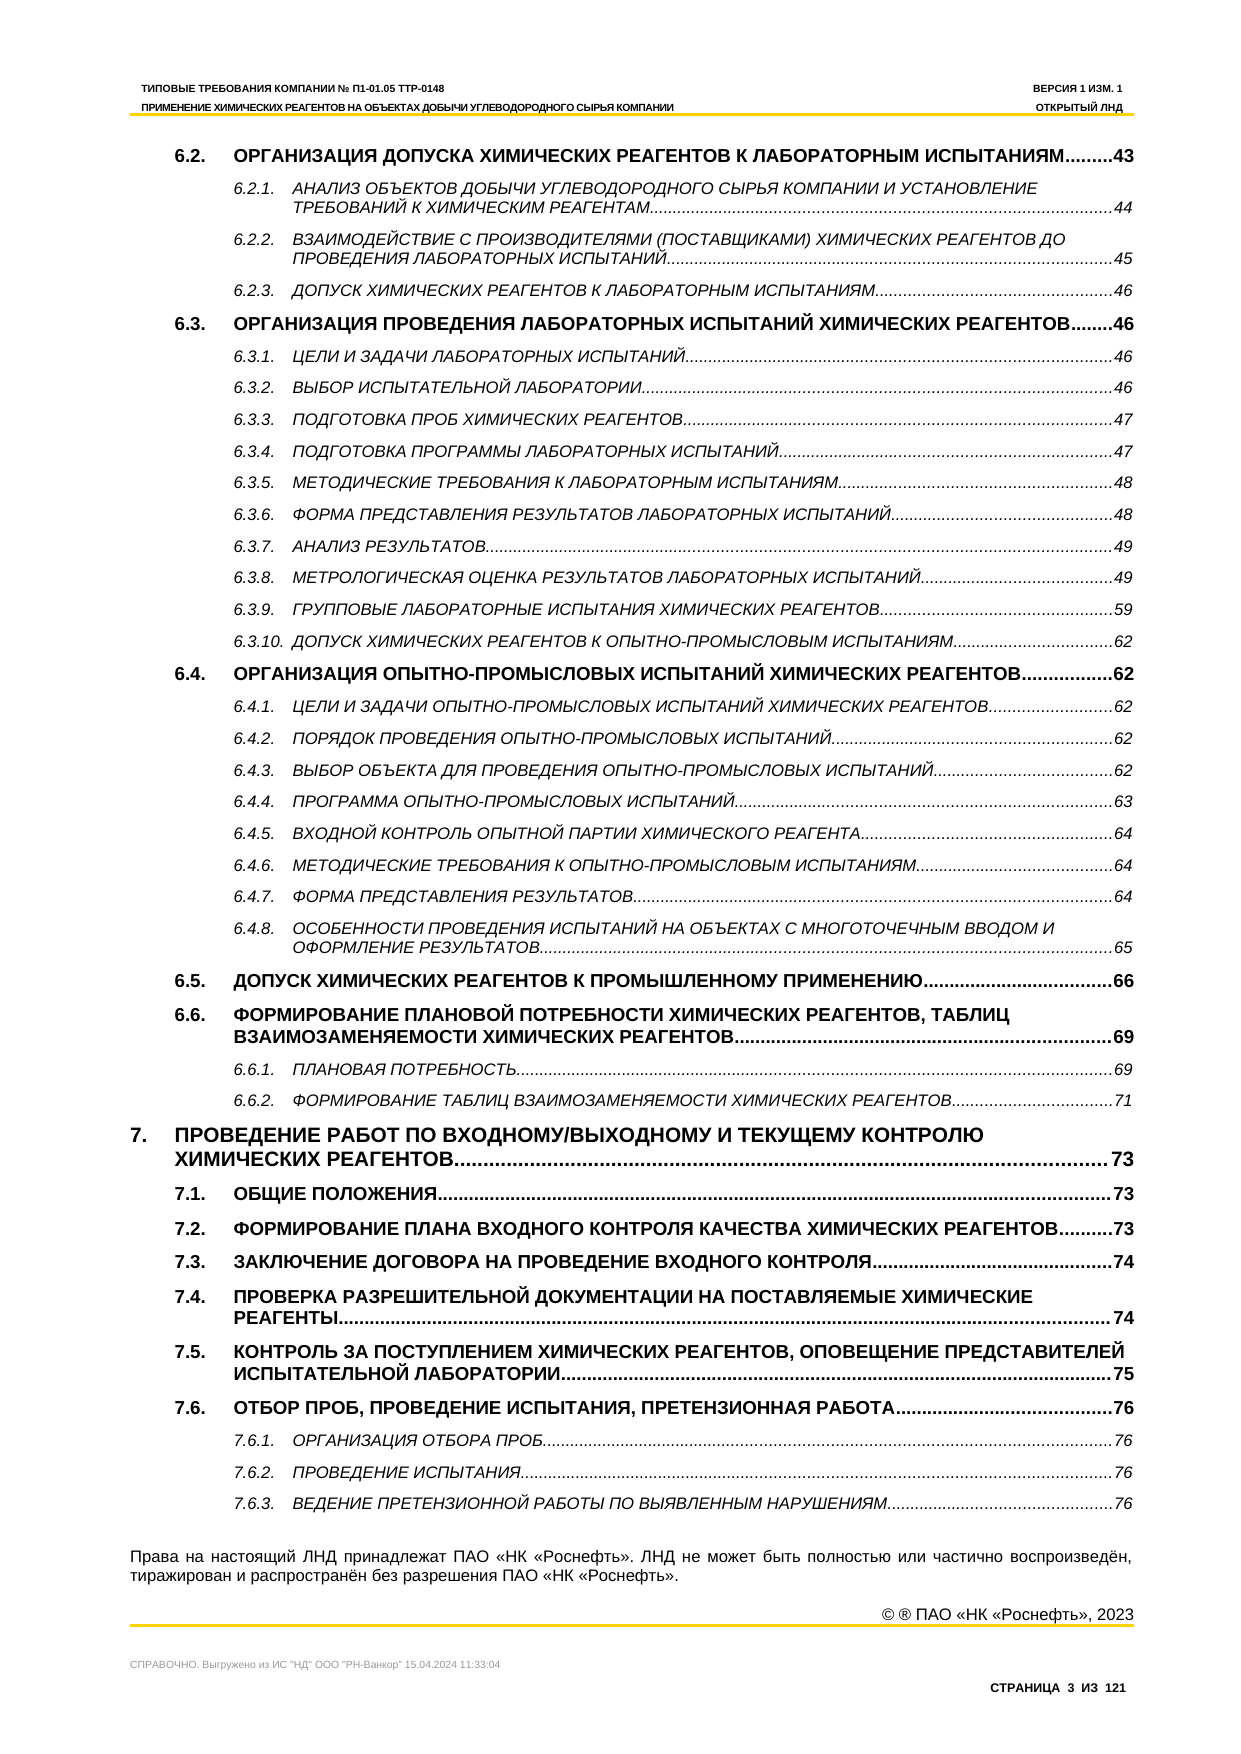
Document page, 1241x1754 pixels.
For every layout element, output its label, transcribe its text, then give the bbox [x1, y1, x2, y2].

text 6.4.7. ФОРМА ПРЕДСТАВЛЕНИЯ РЕЗУЛЬТАТОВ 64 [233, 887, 1134, 906]
text 6.3.7. АНАЛИЗ РЕЗУЛЬТАТОВ 49 [233, 537, 1134, 556]
text 7.6.1. ОРГАНИЗАЦИЯ ОТБОРА ПРОБ 76 [233, 1431, 1134, 1450]
text 7.6.3. ВЕДЕНИЕ ПРЕТЕНЗИОННОЙ РАБОТЫ ПО ВЫЯВЛЕННЫМ НАРУШЕНИЯМ 76 [233, 1494, 1134, 1513]
text 6.3.6. ФОРМА ПРЕДСТАВЛЕНИЯ РЕЗУЛЬТАТОВ ЛАБОРАТОРНЫХ ИСПЫТАНИЙ 48 [233, 505, 1134, 524]
text 6.3.8. МЕТРОЛОГИЧЕСКАЯ ОЦЕНКА РЕЗУЛЬТАТОВ ЛАБОРАТОРНЫХ ИСПЫТАНИЙ 49 [233, 568, 1134, 587]
text 6.3.4. ПОДГОТОВКА ПРОГРАММЫ ЛАБОРАТОРНЫХ ИСПЫТАНИЙ 47 [233, 442, 1134, 461]
text 6.4.2. ПОРЯДОК ПРОВЕДЕНИЯ ОПЫТНО-ПРОМЫСЛОВЫХ ИСПЫТАНИЙ 62 [233, 729, 1134, 748]
text 6.5. ДОПУСК ХИМИЧЕСКИХ РЕАГЕНТОВ К ПРОМЫШЛЕННОМУ ПРИМЕНЕНИЮ 66 [174, 970, 1134, 991]
text 6.4.8. ОСОБЕННОСТИ ПРОВЕДЕНИЯ ИСПЫТАНИЙ НА ОБЪЕКТАХ С МНОГОТОЧЕЧНЫМ ВВОДОМ И ОФОРМЛЕНИЕ РЕЗУЛЬТАТОВ 65 [233, 919, 1134, 957]
text 6.4.4. ПРОГРАММА ОПЫТНО-ПРОМЫСЛОВЫХ ИСПЫТАНИЙ 63 [233, 792, 1134, 811]
text 6.4.3. ВЫБОР ОБЪЕКТА ДЛЯ ПРОВЕДЕНИЯ ОПЫТНО-ПРОМЫСЛОВЫХ ИСПЫТАНИЙ 62 [233, 761, 1134, 780]
text 6.3.1. ЦЕЛИ И ЗАДАЧИ ЛАБОРАТОРНЫХ ИСПЫТАНИЙ 46 [233, 347, 1134, 366]
text 7. ПРОВЕДЕНИЕ РАБОТ ПО ВХОДНОМУ/ВЫХОДНОМУ И ТЕКУЩЕМУ КОНТРОЛЮ ХИМИЧЕСКИХ РЕАГЕНТОВ 73 [130, 1123, 1134, 1171]
text 6.2.2. ВЗАИМОДЕЙСТВИЕ С ПРОИЗВОДИТЕЛЯМИ (ПОСТАВЩИКАМИ) ХИМИЧЕСКИХ РЕАГЕНТОВ ДО ПРОВЕДЕНИЯ ЛАБОРАТОРНЫХ ИСПЫТАНИЙ 45 [233, 230, 1134, 268]
text 7.6. ОТБОР ПРОБ, ПРОВЕДЕНИЕ ИСПЫТАНИЯ, ПРЕТЕНЗИОННАЯ РАБОТА 76 [174, 1397, 1134, 1418]
text 6.3. ОРГАНИЗАЦИЯ ПРОВЕДЕНИЯ ЛАБОРАТОРНЫХ ИСПЫТАНИЙ ХИМИЧЕСКИХ РЕАГЕНТОВ 46 [174, 312, 1134, 334]
text 6.2. ОРГАНИЗАЦИЯ ДОПУСКА ХИМИЧЕСКИХ РЕАГЕНТОВ К ЛАБОРАТОРНЫМ ИСПЫТАНИЯМ 43 [174, 145, 1134, 167]
text 7.6.2. ПРОВЕДЕНИЕ ИСПЫТАНИЯ 76 [233, 1462, 1134, 1482]
text 6.6.2. ФОРМИРОВАНИЕ ТАБЛИЦ ВЗАИМОЗАМЕНЯЕМОСТИ ХИМИЧЕСКИХ РЕАГЕНТОВ 71 [233, 1091, 1134, 1110]
text 6.3.2. ВЫБОР ИСПЫТАТЕЛЬНОЙ ЛАБОРАТОРИИ 46 [233, 378, 1134, 397]
text 6.4.1. ЦЕЛИ И ЗАДАЧИ ОПЫТНО-ПРОМЫСЛОВЫХ ИСПЫТАНИЙ ХИМИЧЕСКИХ РЕАГЕНТОВ 62 [233, 697, 1134, 716]
text 6.3.9. ГРУППОВЫЕ ЛАБОРАТОРНЫЕ ИСПЫТАНИЯ ХИМИЧЕСКИХ РЕАГЕНТОВ 59 [233, 600, 1134, 619]
text 6.2.3. ДОПУСК ХИМИЧЕСКИХ РЕАГЕНТОВ К ЛАБОРАТОРНЫМ ИСПЫТАНИЯМ 46 [233, 281, 1134, 300]
text 6.3.5. МЕТОДИЧЕСКИЕ ТРЕБОВАНИЯ К ЛАБОРАТОРНЫМ ИСПЫТАНИЯМ 48 [233, 473, 1134, 492]
text 6.4. ОРГАНИЗАЦИЯ ОПЫТНО-ПРОМЫСЛОВЫХ ИСПЫТАНИЙ ХИМИЧЕСКИХ РЕАГЕНТОВ 62 [174, 663, 1134, 685]
text 6.3.10. ДОПУСК ХИМИЧЕСКИХ РЕАГЕНТОВ К ОПЫТНО-ПРОМЫСЛОВЫМ ИСПЫТАНИЯМ 62 [233, 632, 1134, 651]
text 7.4. ПРОВЕРКА РАЗРЕШИТЕЛЬНОЙ ДОКУМЕНТАЦИИ НА ПОСТАВЛЯЕМЫЕ ХИМИЧЕСКИЕ РЕАГЕНТЫ 74 [174, 1285, 1134, 1328]
text 6.3.3. ПОДГОТОВКА ПРОБ ХИМИЧЕСКИХ РЕАГЕНТОВ 47 [233, 410, 1134, 429]
text 7.5. КОНТРОЛЬ ЗА ПОСТУПЛЕНИЕМ ХИМИЧЕСКИХ РЕАГЕНТОВ, ОПОВЕЩЕНИЕ ПРЕДСТАВИТЕЛЕЙ ИСПЫТАТЕЛЬНОЙ ЛАБОРАТОРИИ 75 [174, 1341, 1134, 1384]
text 6.6. ФОРМИРОВАНИЕ ПЛАНОВОЙ ПОТРЕБНОСТИ ХИМИЧЕСКИХ РЕАГЕНТОВ, ТАБЛИЦ ВЗАИМОЗАМЕНЯЕМОСТИ ХИМИЧЕСКИХ РЕАГЕНТОВ 69 [174, 1004, 1134, 1047]
text 6.2.1. АНАЛИЗ ОБЪЕКТОВ ДОБЫЧИ УГЛЕВОДОРОДНОГО СЫРЬЯ КОМПАНИИ И УСТАНОВЛЕНИЕ ТРЕБОВАНИЙ К ХИМИЧЕСКИМ РЕАГЕНТАМ 44 [233, 179, 1134, 217]
text 6.6.1. ПЛАНОВАЯ ПОТРЕБНОСТЬ 69 [233, 1059, 1134, 1079]
text 6.4.6. МЕТОДИЧЕСКИЕ ТРЕБОВАНИЯ К ОПЫТНО-ПРОМЫСЛОВЫМ ИСПЫТАНИЯМ 64 [233, 856, 1134, 875]
text 7.3. ЗАКЛЮЧЕНИЕ ДОГОВОРА НА ПРОВЕДЕНИЕ ВХОДНОГО КОНТРОЛЯ 74 [174, 1251, 1134, 1273]
text 6.4.5. ВХОДНОЙ КОНТРОЛЬ ОПЫТНОЙ ПАРТИИ ХИМИЧЕСКОГО РЕАГЕНТА 64 [233, 824, 1134, 843]
text 7.2. ФОРМИРОВАНИЕ ПЛАНА ВХОДНОГО КОНТРОЛЯ КАЧЕСТВА ХИМИЧЕСКИХ РЕАГЕНТОВ 73 [174, 1217, 1134, 1239]
text 7.1. ОБЩИЕ ПОЛОЖЕНИЯ 73 [174, 1183, 1134, 1205]
